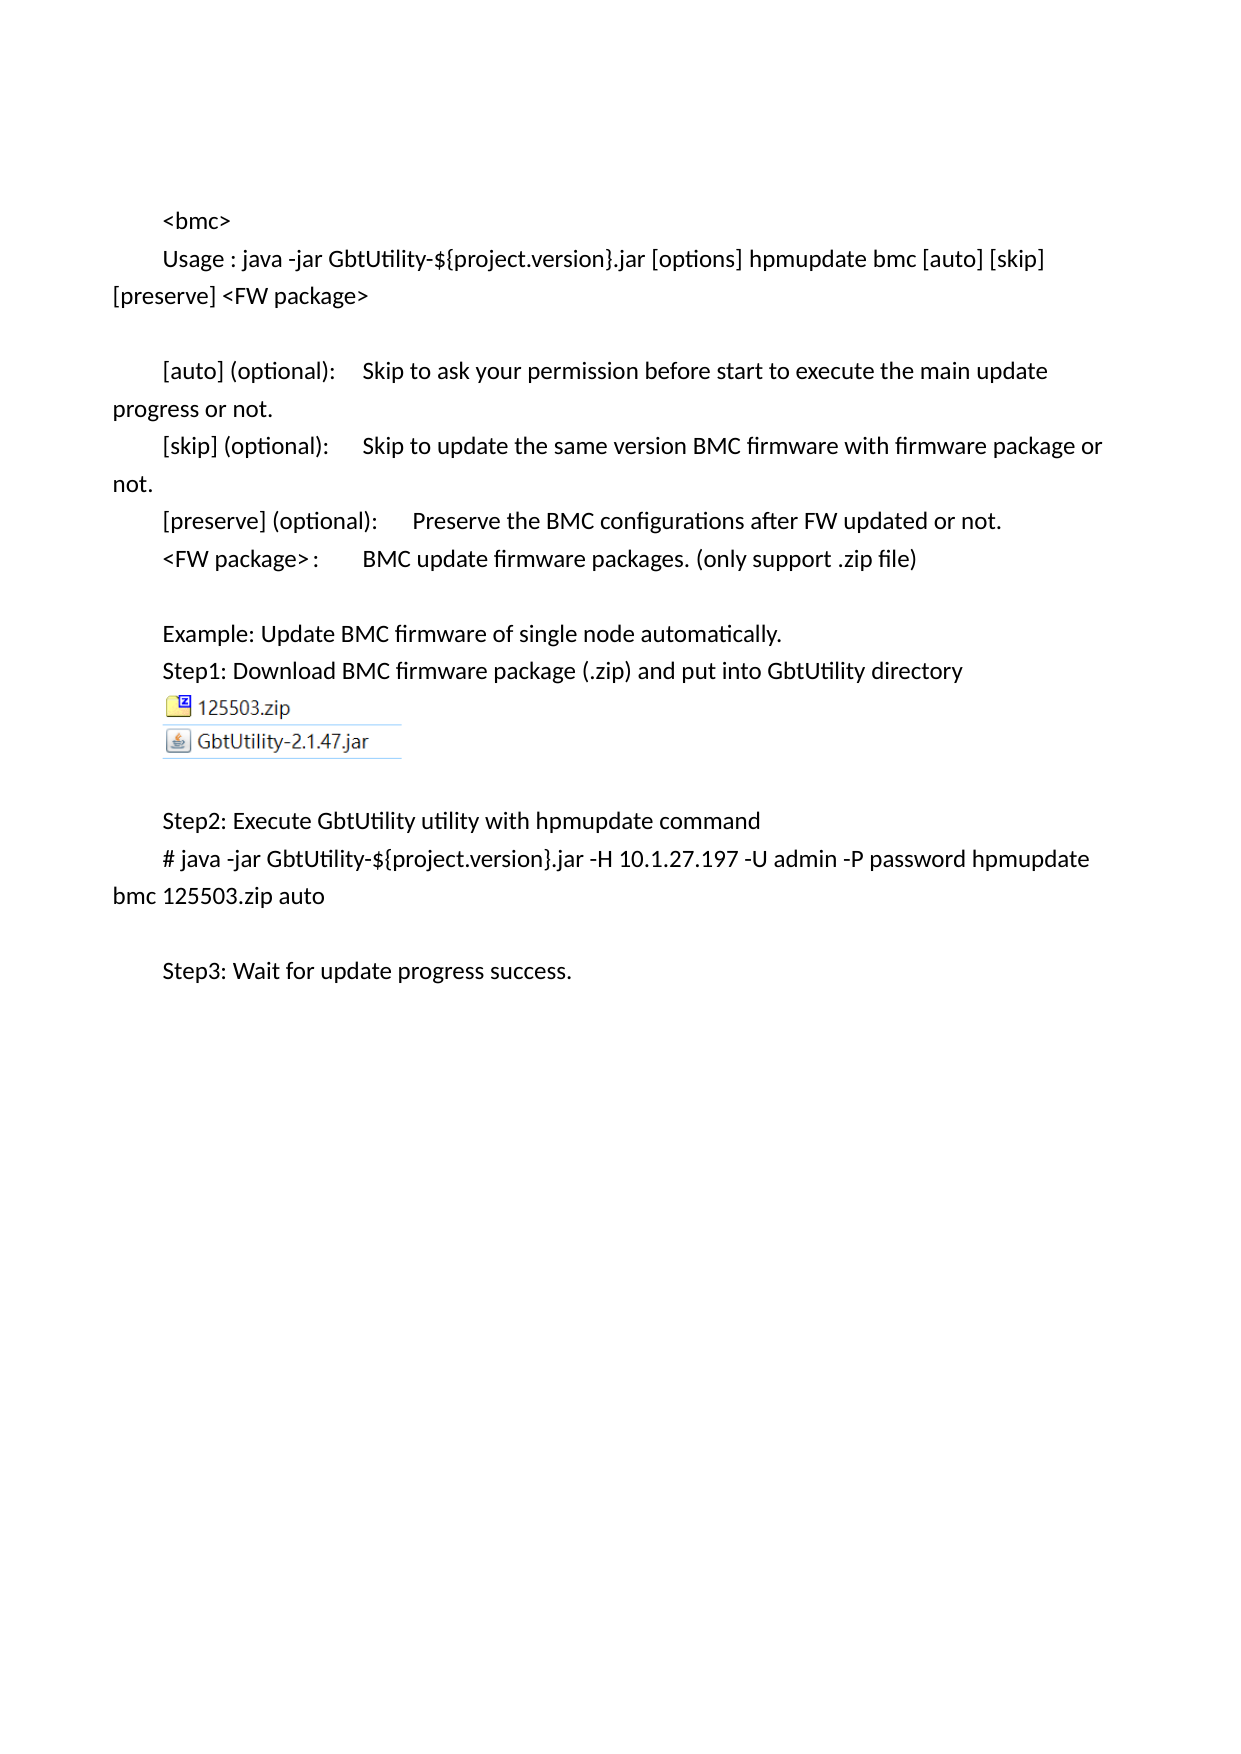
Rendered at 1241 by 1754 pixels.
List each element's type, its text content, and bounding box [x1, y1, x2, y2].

text Step3: Wait for update progress success. [112, 952, 1128, 989]
text Step2: Execute GbtUtility utility with hpmupdate command [112, 802, 1128, 839]
text Usage : java -jar GbtUtility-${project.version}.jar [options] hpmupdate bmc [auto] [skip] [preserve] <FW package> [112, 239, 1128, 314]
text <bmc> [112, 202, 1128, 239]
text # java -jar GbtUtility-${project.version}.jar -H 10.1.27.197 -U admin -P password hpmupdate bmc 125503.zip auto [112, 839, 1128, 914]
text [preserve] (optional): Preserve the BMC configurations after FW updated or not. [112, 502, 1128, 539]
picture [162, 694, 402, 760]
text [skip] (optional): Skip to update the same version BMC firmware with firmware package or not. [112, 427, 1128, 502]
text <FW package> : BMC update firmware packages. (only support .zip file) [112, 539, 1128, 577]
text [auto] (optional): Skip to ask your permission before start to execute the main update progress or not. [112, 352, 1128, 427]
text Step1: Download BMC firmware package (.zip) and put into GbtUtility directory [112, 652, 1128, 689]
text Example: Update BMC firmware of single node automatically. [112, 614, 1128, 652]
